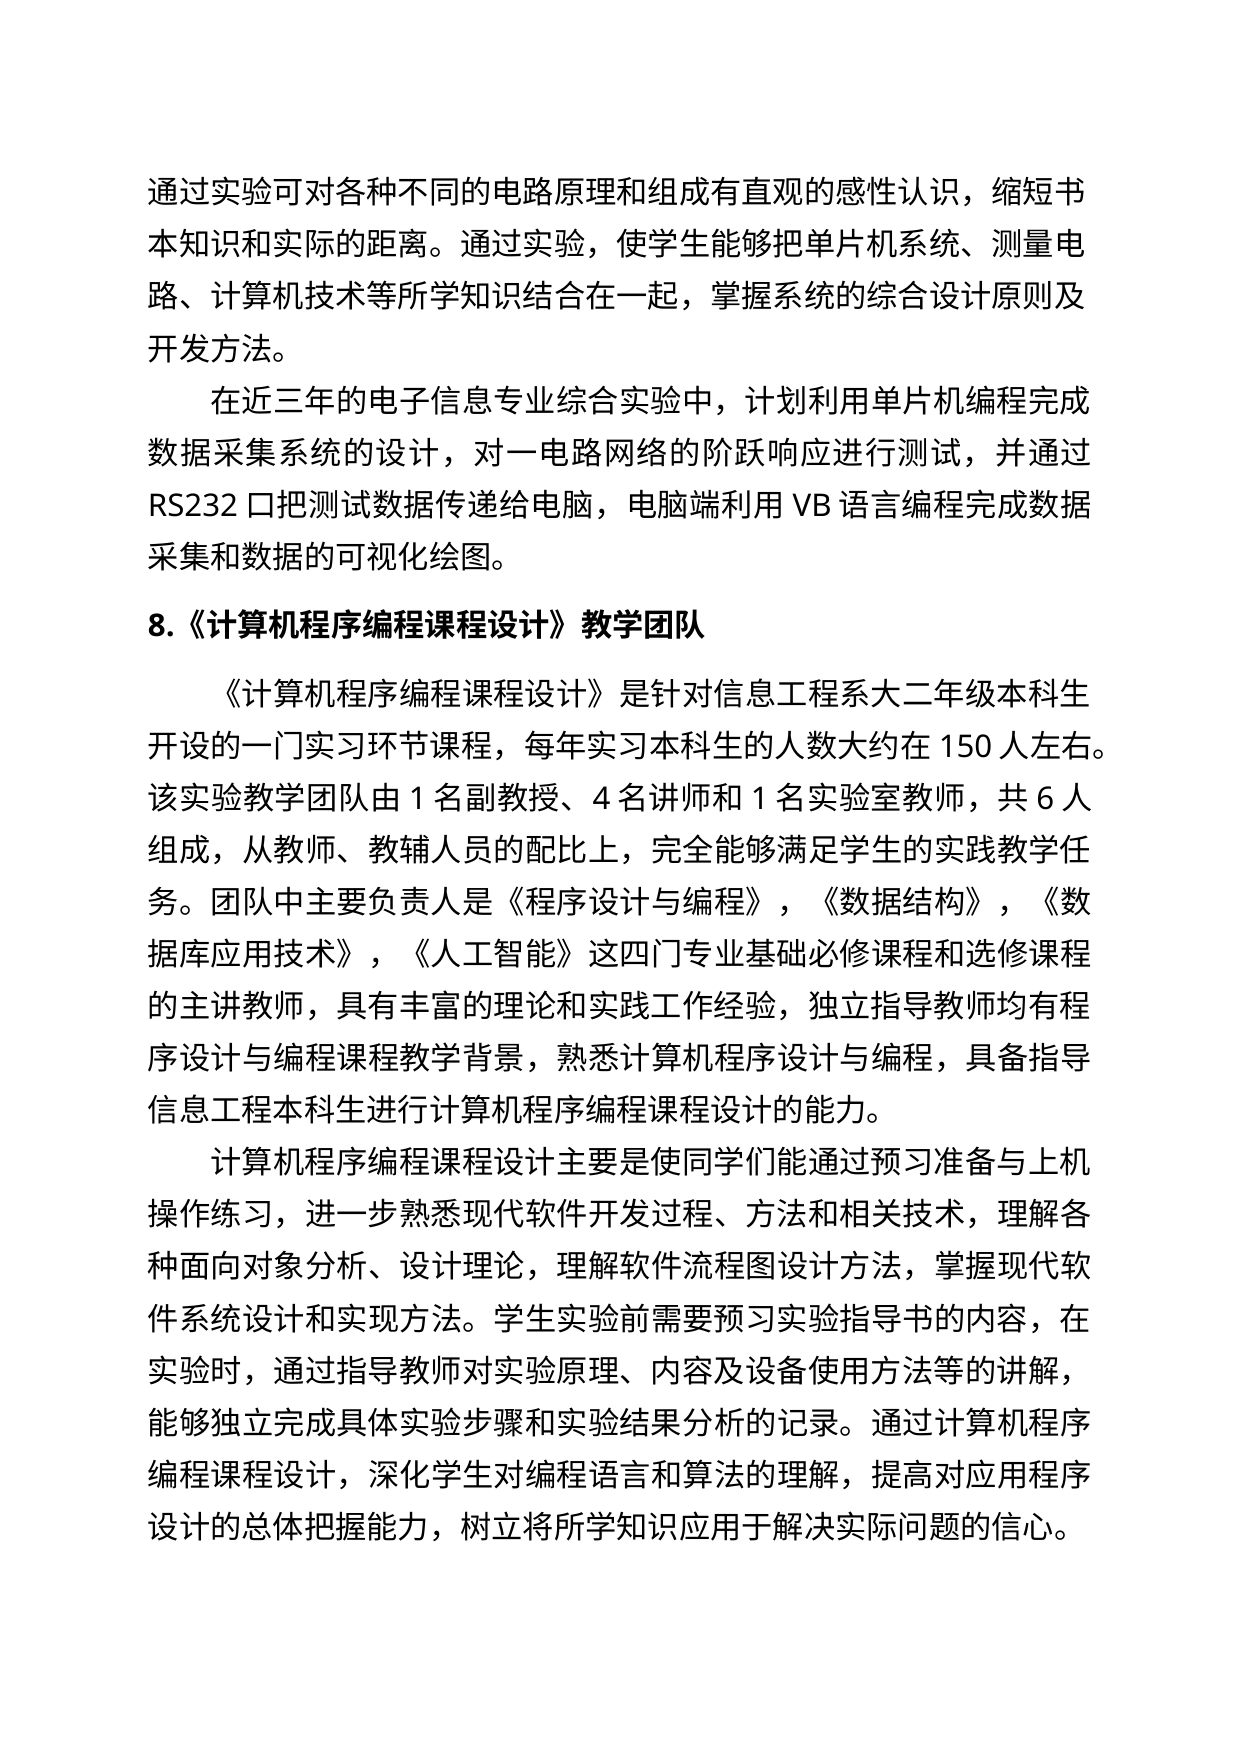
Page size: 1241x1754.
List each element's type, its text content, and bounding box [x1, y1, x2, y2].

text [148, 162, 1092, 370]
text 计算机程序编程课程设计主要是使同学们能通过预习准备与上机操作练习，进一步熟悉现代软件开发过程、方法和相关技术，理解各种面向对象分析、设计理论，理解软件流程图设计方法，掌握现代软件系统设计和实现方法。学生实验前需要预习实验指导书的内容，在实验时，通过指导教师对实验原理、内容及设备使用方法等的讲解，能够独立完成具体实验步骤和实验结果分析的记录。通过计算机程序编程课程设计，深化学生对编程语言和算法的理解，提高对应用程序设计的总体把握能力，树立将所学知识应用于解决实际问题的信心。 [148, 1132, 1092, 1549]
text 在近三年的电子信息专业综合实验中，计划利用单片机编程完成数据采集系统的设计，对一电路网络的阶跃响应进行测试，并通过RS232口把测试数据传递给电脑，电脑端利用VB语言编程完成数据采集和数据的可视化绘图。 [148, 370, 1092, 579]
text 8.《计算机程序编程课程设计》教学团队 [148, 595, 1092, 647]
text 《计算机程序编程课程设计》是针对信息工程系大二年级本科生开设的一门实习环节课程，每年实习本科生的人数大约在150人左右。该实验教学团队由1名副教授、4名讲师和1名实验室教师，共6人组成，从教师、教辅人员的配比上，完全能够满足学生的实践教学任务。团队中主要负责人是《程序设计与编程》，《数据结构》，《数据库应用技术》，《人工智能》这四门专业基础必修课程和选修课程的主讲教师，具有丰富的理论和实践工作经验，独立指导教师均有程序设计与编程课程教学背景，熟悉计算机程序设计与编程，具备指导信息工程本科生进行计算机程序编程课程设计的能力。 [148, 663, 1092, 1132]
